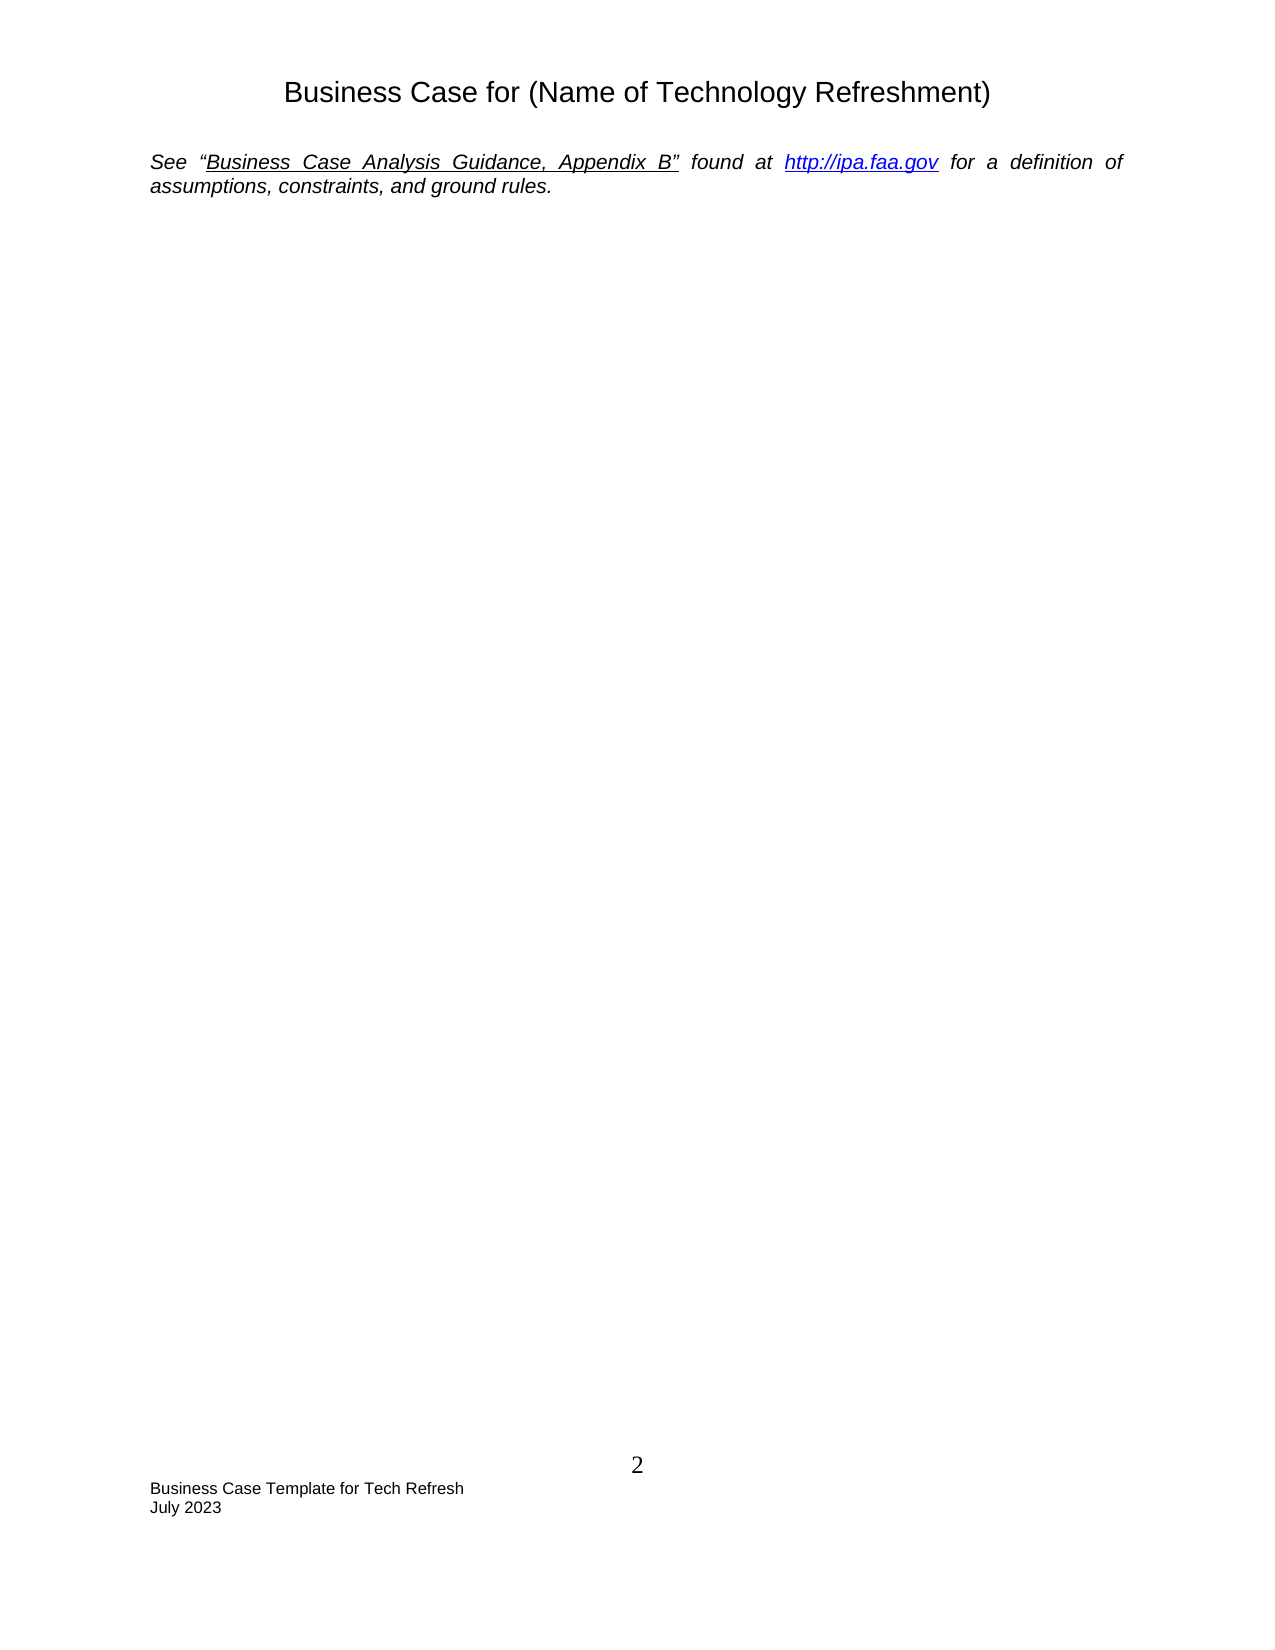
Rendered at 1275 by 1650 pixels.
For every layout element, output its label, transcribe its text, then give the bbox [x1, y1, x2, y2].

text See “Business Case Analysis Guidance, Appendix B” found at http://ipa.faa.gov for a definition of assumptions, constraints, and ground rules. [150, 150, 1125, 198]
